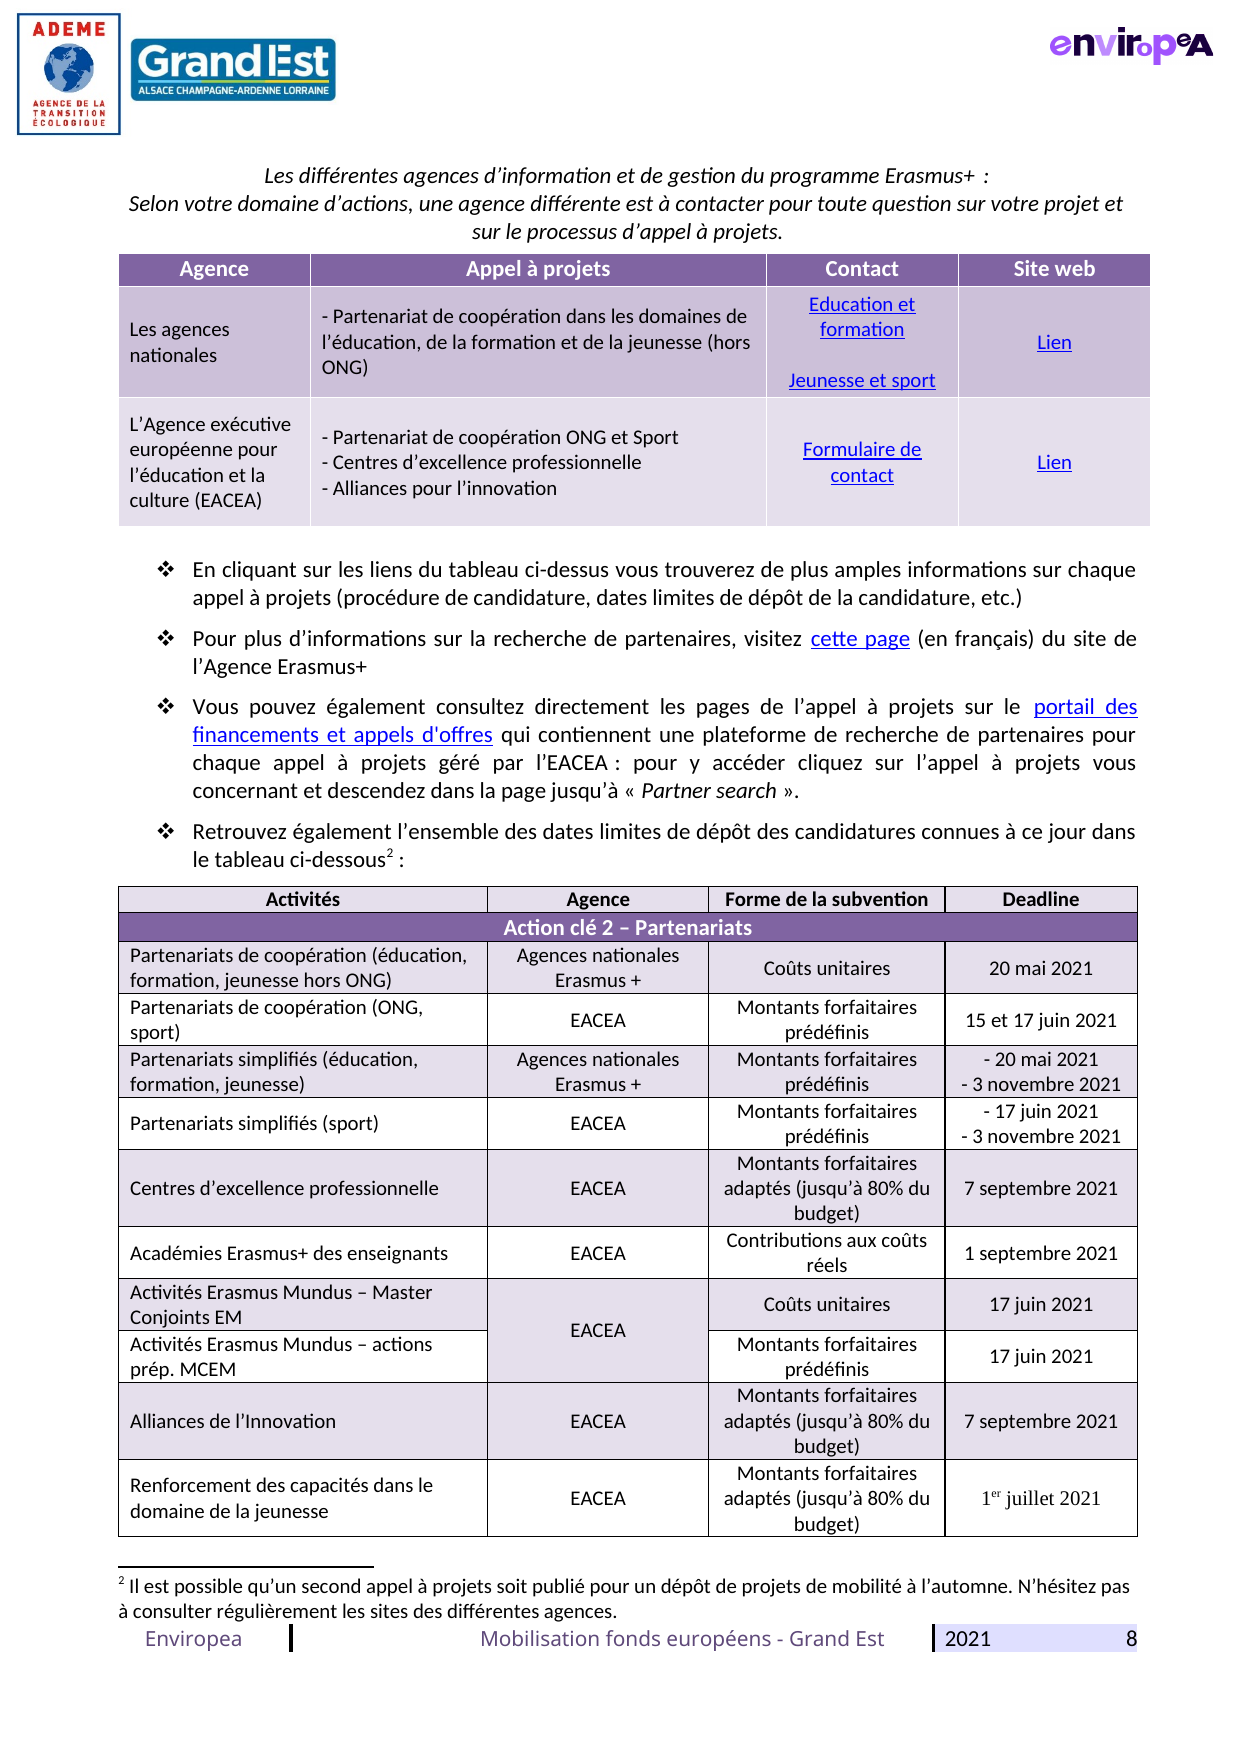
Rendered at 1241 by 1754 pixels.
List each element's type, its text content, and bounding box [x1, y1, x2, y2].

table_cell EACEA [488, 994, 708, 1045]
table_header Agence [488, 887, 708, 912]
table_cell Lien [959, 287, 1150, 397]
table_cell Lien [959, 398, 1150, 526]
list Vous pouvez également consultez directement les pages de l’appel à projets sur le portail des financements et appels d'offres qui contiennent une plateforme de recherche de partenaires pour chaque appel à projets géré par l’EACEA : pour y accéder cliquez sur l’appel à projets vous concernant et descendez dans la page jusqu’à « Partner search ». [155, 692, 1138, 804]
table_cell 15 et 17 juin 2021 [946, 994, 1137, 1045]
table_cell 1 septembre 2021 [946, 1227, 1137, 1278]
table_cell L’Agence exécutive européenne pour l’éducation et la culture (EACEA) [119, 398, 310, 526]
table_header Forme de la subvention [709, 887, 944, 912]
table_cell Montants forfaitaires adaptés (jusqu’à 80% du budget) [709, 1460, 944, 1536]
table_header Site web [959, 254, 1150, 286]
table_cell Partenariats simplifiés (éducation, formation, jeunesse) [119, 1046, 487, 1097]
table_cell Agences nationales Erasmus + [488, 1046, 708, 1097]
table_cell Partenariats de coopération (ONG, sport) [119, 994, 487, 1045]
table_cell Centres d’excellence professionnelle [119, 1150, 487, 1226]
table_cell Activités Erasmus Mundus – Master Conjoints EM [119, 1279, 487, 1330]
table_header Deadline [946, 887, 1137, 912]
table_cell EACEA [488, 1227, 708, 1278]
table_cell 7 septembre 2021 [946, 1383, 1137, 1459]
table_cell Formulaire de contact [767, 398, 958, 526]
table_cell Activités Erasmus Mundus – actions prép. MCEM [119, 1331, 487, 1382]
table_cell - Partenariat de coopération ONG et Sport - Centres d’excellence professionnelle - Alliances pour l’innovation [311, 398, 766, 526]
table_cell EACEA [488, 1460, 708, 1536]
picture [3, 8, 339, 139]
table_cell Montants forfaitaires prédéfinis [709, 1331, 944, 1382]
text Selon votre domaine d’actions, une agence différente est à contacter pour toute question sur votre projet et sur le processus d’appel à projets. [118, 189, 1138, 245]
table_cell 17 juin 2021 [946, 1279, 1137, 1330]
list Retrouvez également l’ensemble des dates limites de dépôt des candidatures connues à ce jour dans le tableau ci-dessous : [155, 817, 1138, 873]
table_cell Alliances de l’Innovation [119, 1383, 487, 1459]
table_cell Académies Erasmus+ des enseignants [119, 1227, 487, 1278]
table_cell Contributions aux coûts réels [709, 1227, 944, 1278]
table_header Activités [119, 887, 487, 912]
table_cell - Partenariat de coopération dans les domaines de l’éducation, de la formation et de la jeunesse (hors ONG) [311, 287, 766, 397]
table_cell EACEA [488, 1279, 708, 1382]
table_cell - 20 mai 2021 - 3 novembre 2021 [946, 1046, 1137, 1097]
table_cell EACEA [488, 1098, 708, 1149]
table_cell Montants forfaitaires prédéfinis [709, 1098, 944, 1149]
table_cell Coûts unitaires [709, 942, 944, 993]
table_cell Action clé 2 – Partenariats [119, 913, 1137, 941]
table_cell 17 juin 2021 [946, 1331, 1137, 1382]
table_cell Montants forfaitaires prédéfinis [709, 1046, 944, 1097]
table_header Agence [119, 254, 310, 286]
list Pour plus d’informations sur la recherche de partenaires, visitez cette page (en français) du site de l’Agence Erasmus+ [155, 624, 1138, 680]
text Les différentes agences d’information et de gestion du programme Erasmus+ : [118, 161, 1138, 189]
table_cell - 17 juin 2021 - 3 novembre 2021 [946, 1098, 1137, 1149]
table_cell Partenariats simplifiés (sport) [119, 1098, 487, 1149]
list En cliquant sur les liens du tableau ci-dessus vous trouverez de plus amples informations sur chaque appel à projets (procédure de candidature, dates limites de dépôt de la candidature, etc.) [155, 555, 1138, 611]
table_cell Agences nationales Erasmus + [488, 942, 708, 993]
table_cell 7 septembre 2021 [946, 1150, 1137, 1226]
table_cell Montants forfaitaires adaptés (jusqu’à 80% du budget) [709, 1150, 944, 1226]
table_cell Renforcement des capacités dans le domaine de la jeunesse [119, 1460, 487, 1536]
table_cell Education et formation Jeunesse et sport [767, 287, 958, 397]
table_cell EACEA [488, 1383, 708, 1459]
table_cell Coûts unitaires [709, 1279, 944, 1330]
table_cell 20 mai 2021 [946, 942, 1137, 993]
table_cell Montants forfaitaires adaptés (jusqu’à 80% du budget) [709, 1383, 944, 1459]
table_cell Les agences nationales [119, 287, 310, 397]
table_cell Montants forfaitaires prédéfinis [709, 994, 944, 1045]
table_header Appel à projets [311, 254, 766, 286]
picture [1050, 27, 1214, 65]
table_header Contact [767, 254, 958, 286]
table_cell Partenariats de coopération (éducation, formation, jeunesse hors ONG) [119, 942, 487, 993]
table_cell EACEA [488, 1150, 708, 1226]
table_cell 1er juillet 2021 [946, 1460, 1137, 1536]
